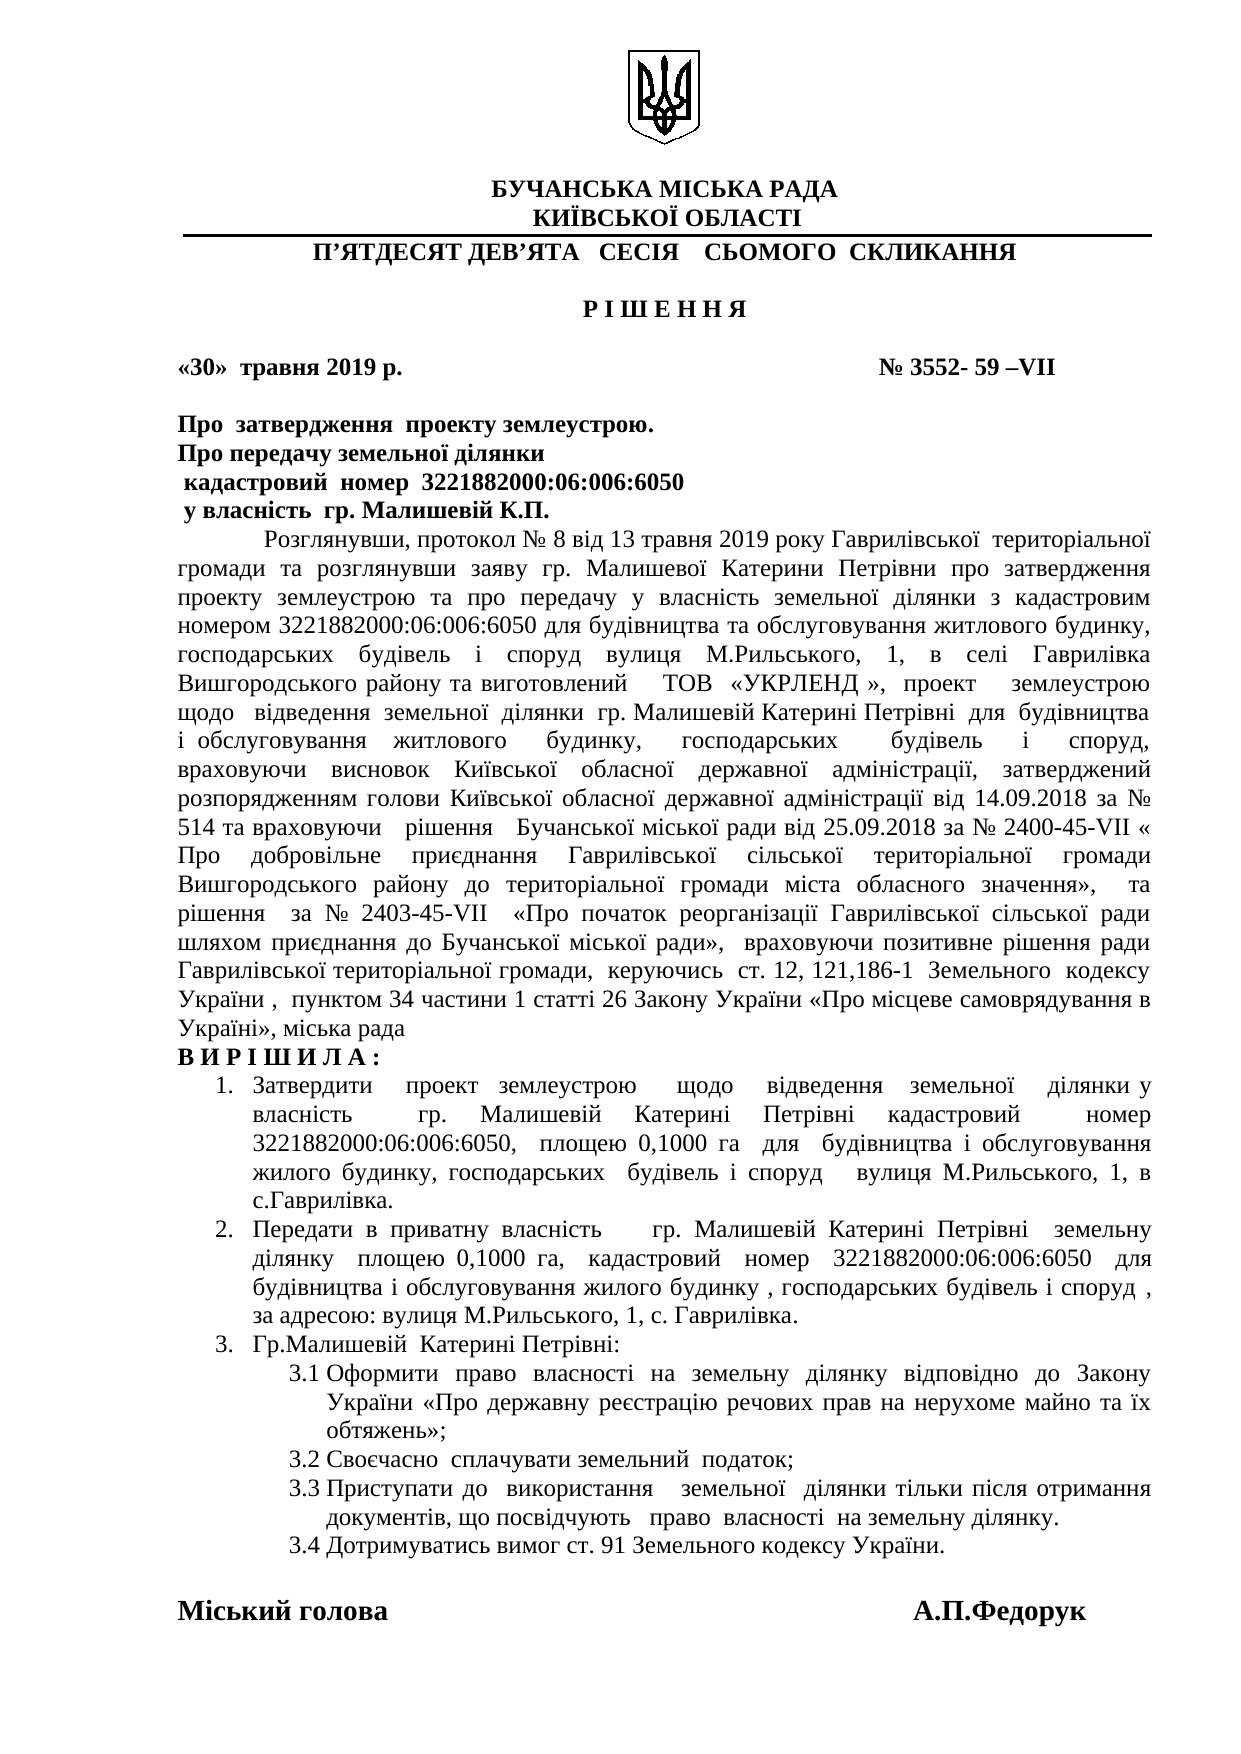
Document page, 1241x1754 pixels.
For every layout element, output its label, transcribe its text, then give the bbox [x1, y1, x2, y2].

text Про затвердження проекту землеустрою. [177, 409, 1152, 438]
text у власність гр. Малишевій К.П. [177, 496, 1152, 524]
text Розглянувши, протокол № 8 від 13 травня 2019 року Гаврилівської територіальної громади та розглянувши заяву гр. Малишевої Катерини Петрівни про затвердження проекту землеустрою та про передачу у власність земельної ділянки з кадастровим номером 3221882000:06:006:6050 для будівництва та обслуговування житлового будинку, господарських будівель і споруд вулиця М.Рильського, 1, в селі Гаврилівка Вишгородського району та виготовлений ТОВ «УКРЛЕНД », проект землеустрою щодо відведення земельної ділянки гр. Малишевій Катерині Петрівні для будівництва і обслуговування житлового будинку, господарських будівель і споруд, враховуючи висновок Київської обласної державної адміністрації, затверджений розпорядженням голови Київської обласної державної адміністрації від 14.09.2018 за № 514 та враховуючи рішення Бучанської міської ради від 25.09.2018 за № 2400-45-VІІ « Про добровільне приєднання Гаврилівської сільської територіальної громади Вишгородського району до територіальної громади міста обласного значення», та рішення за № 2403-45-VІІ «Про початок реорганізації Гаврилівської сільської ради шляхом приєднання до Бучанської міської ради», враховуючи позитивне рішення ради Гаврилівської територіальної громади, керуючись ст. 12, 121,186-1 Земельного кодексу України , пунктом 34 частини 1 статті 26 Закону України «Про місцеве самоврядування в Україні», міська рада [177, 524, 1152, 1042]
list Затвердити проект землеустрою щодо відведення земельної ділянки у власність гр. Малишевій Катерині Петрівні кадастровий номер 3221882000:06:006:6050, площею 0,1000 га для будівництва і обслуговування жилого будинку, господарських будівель і споруд вулиця М.Рильського, 1, в с.Гаврилівка. [215, 1071, 1152, 1214]
text БУЧАНСЬКА МІСЬКА РАДА [177, 174, 1152, 203]
list Оформити право власності на земельну ділянку відповідно до Закону України «Про державну реєстрацію речових прав на нерухоме майно та їх обтяжень»; [288, 1358, 1152, 1444]
text Про передачу земельної ділянки [177, 438, 1152, 467]
text Міський голова А.П.Федорук [177, 1593, 1152, 1626]
list Передати в приватну власність гр. Малишевій Катерині Петрівні земельну ділянку площею 0,1000 га, кадастровий номер 3221882000:06:006:6050 для будівництва і обслуговування жилого будинку , господарських будівель і споруд , за адресою: вулиця М.Рильського, 1, с. Гаврилівка. [215, 1214, 1152, 1329]
list Приступати до використання земельної ділянки тільки після отримання документів, що посвідчують право власності на земельну ділянку. [288, 1473, 1152, 1531]
list Своєчасно сплачувати земельний податок; [288, 1444, 1152, 1473]
text «30» травня 2019 р. № 3552- 59 –VІІ [177, 352, 1152, 381]
text Р І Ш Е Н Н Я [177, 294, 1152, 323]
list Дотримуватись вимог ст. 91 Земельного кодексу України. [288, 1531, 1152, 1559]
text кадастровий номер 3221882000:06:006:6050 [177, 467, 1152, 496]
list Гр.Малишевій Катерині Петрівні: [215, 1329, 1152, 1358]
text КИЇВСЬКОЇ ОБЛАСТІ [183, 203, 1152, 234]
text П’ЯТДЕСЯТ ДЕВ’ЯТА СЕСІЯ СЬОМОГО СКЛИКАННЯ [177, 237, 1152, 266]
text В И Р І Ш И Л А : [177, 1042, 1152, 1071]
